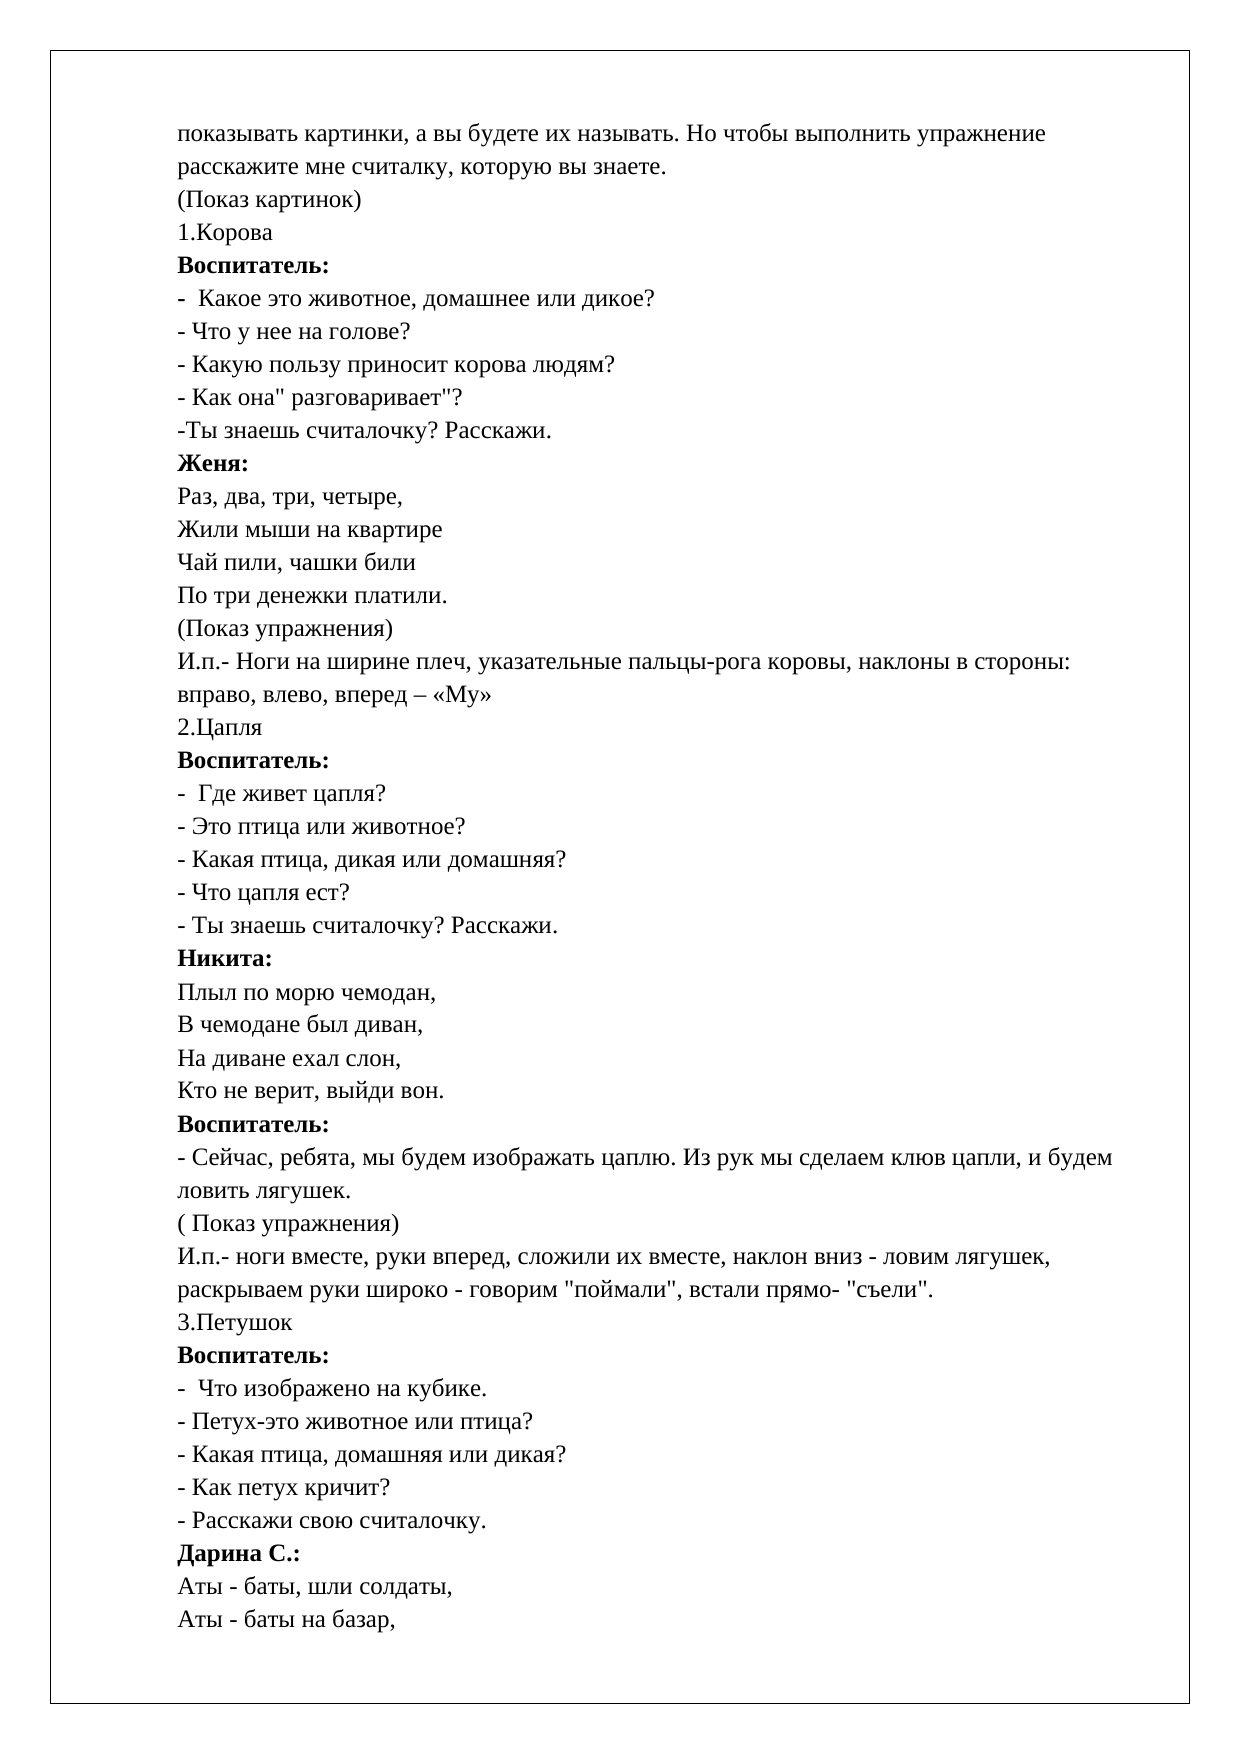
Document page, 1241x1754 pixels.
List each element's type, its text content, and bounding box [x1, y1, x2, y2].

text Воспитатель: [177, 745, 1152, 774]
text Никита: [177, 943, 1152, 972]
text - Что изображено на кубике. [177, 1373, 1152, 1402]
text - Что у нее на голове? [177, 316, 1152, 345]
text Воспитатель: [177, 1340, 1152, 1368]
text - Какая птица, дикая или домашняя? [177, 844, 1152, 873]
text (Показ упражнения) [177, 613, 1152, 642]
text В чемодане был диван, [177, 1009, 1152, 1038]
text ( Показ упражнения) [177, 1208, 1152, 1236]
text - Это птица или животное? [177, 811, 1152, 840]
text Жили мыши на квартире [177, 514, 1152, 543]
text Плыл по морю чемодан, [177, 977, 1152, 1005]
text Воспитатель: [177, 1109, 1152, 1137]
text - Что цапля ест? [177, 877, 1152, 906]
text - Ты знаешь считалочку? Расскажи. [177, 911, 1152, 939]
text - Какая птица, домашняя или дикая? [177, 1439, 1152, 1468]
text 2.Цапля [177, 712, 1152, 741]
text Дарина С.: [177, 1538, 1152, 1567]
text - Как она" разговаривает"? [177, 382, 1152, 411]
text По три денежки платили. [177, 580, 1152, 609]
text - Где живет цапля? [177, 778, 1152, 807]
text Чай пили, чашки били [177, 547, 1152, 576]
text - Как петух кричит? [177, 1472, 1152, 1501]
text Аты - баты на базар, [177, 1604, 1152, 1633]
text Раз, два, три, четыре, [177, 481, 1152, 510]
text Кто не верит, выйди вон. [177, 1076, 1152, 1104]
text И.п.- ноги вместе, руки вперед, сложили их вместе, наклон вниз - ловим лягушек, раскрываем руки широко - говорим "поймали", встали прямо- "съели". [177, 1241, 1152, 1302]
text - Сейчас, ребята, мы будем изображать цаплю. Из рук мы сделаем клюв цапли, и будем ловить лягушек. [177, 1142, 1152, 1203]
text - Петух-это животное или птица? [177, 1406, 1152, 1434]
text (Показ картинок) [177, 184, 1152, 213]
text - Какую пользу приносит корова людям? [177, 349, 1152, 378]
text На диване ехал слон, [177, 1043, 1152, 1071]
text - Расскажи свою считалочку. [177, 1505, 1152, 1534]
text Аты - баты, шли солдаты, [177, 1571, 1152, 1600]
text 1.Корова [177, 217, 1152, 246]
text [177, 118, 1152, 180]
text И.п.- Ноги на ширине плеч, указательные пальцы-рога коровы, наклоны в стороны: вправо, влево, вперед – «Му» [177, 646, 1152, 708]
text -Ты знаешь считалочку? Расскажи. [177, 415, 1152, 444]
text Воспитатель: [177, 250, 1152, 279]
text Женя: [177, 448, 1152, 477]
text 3.Петушок [177, 1307, 1152, 1336]
text - Какое это животное, домашнее или дикое? [177, 283, 1152, 312]
